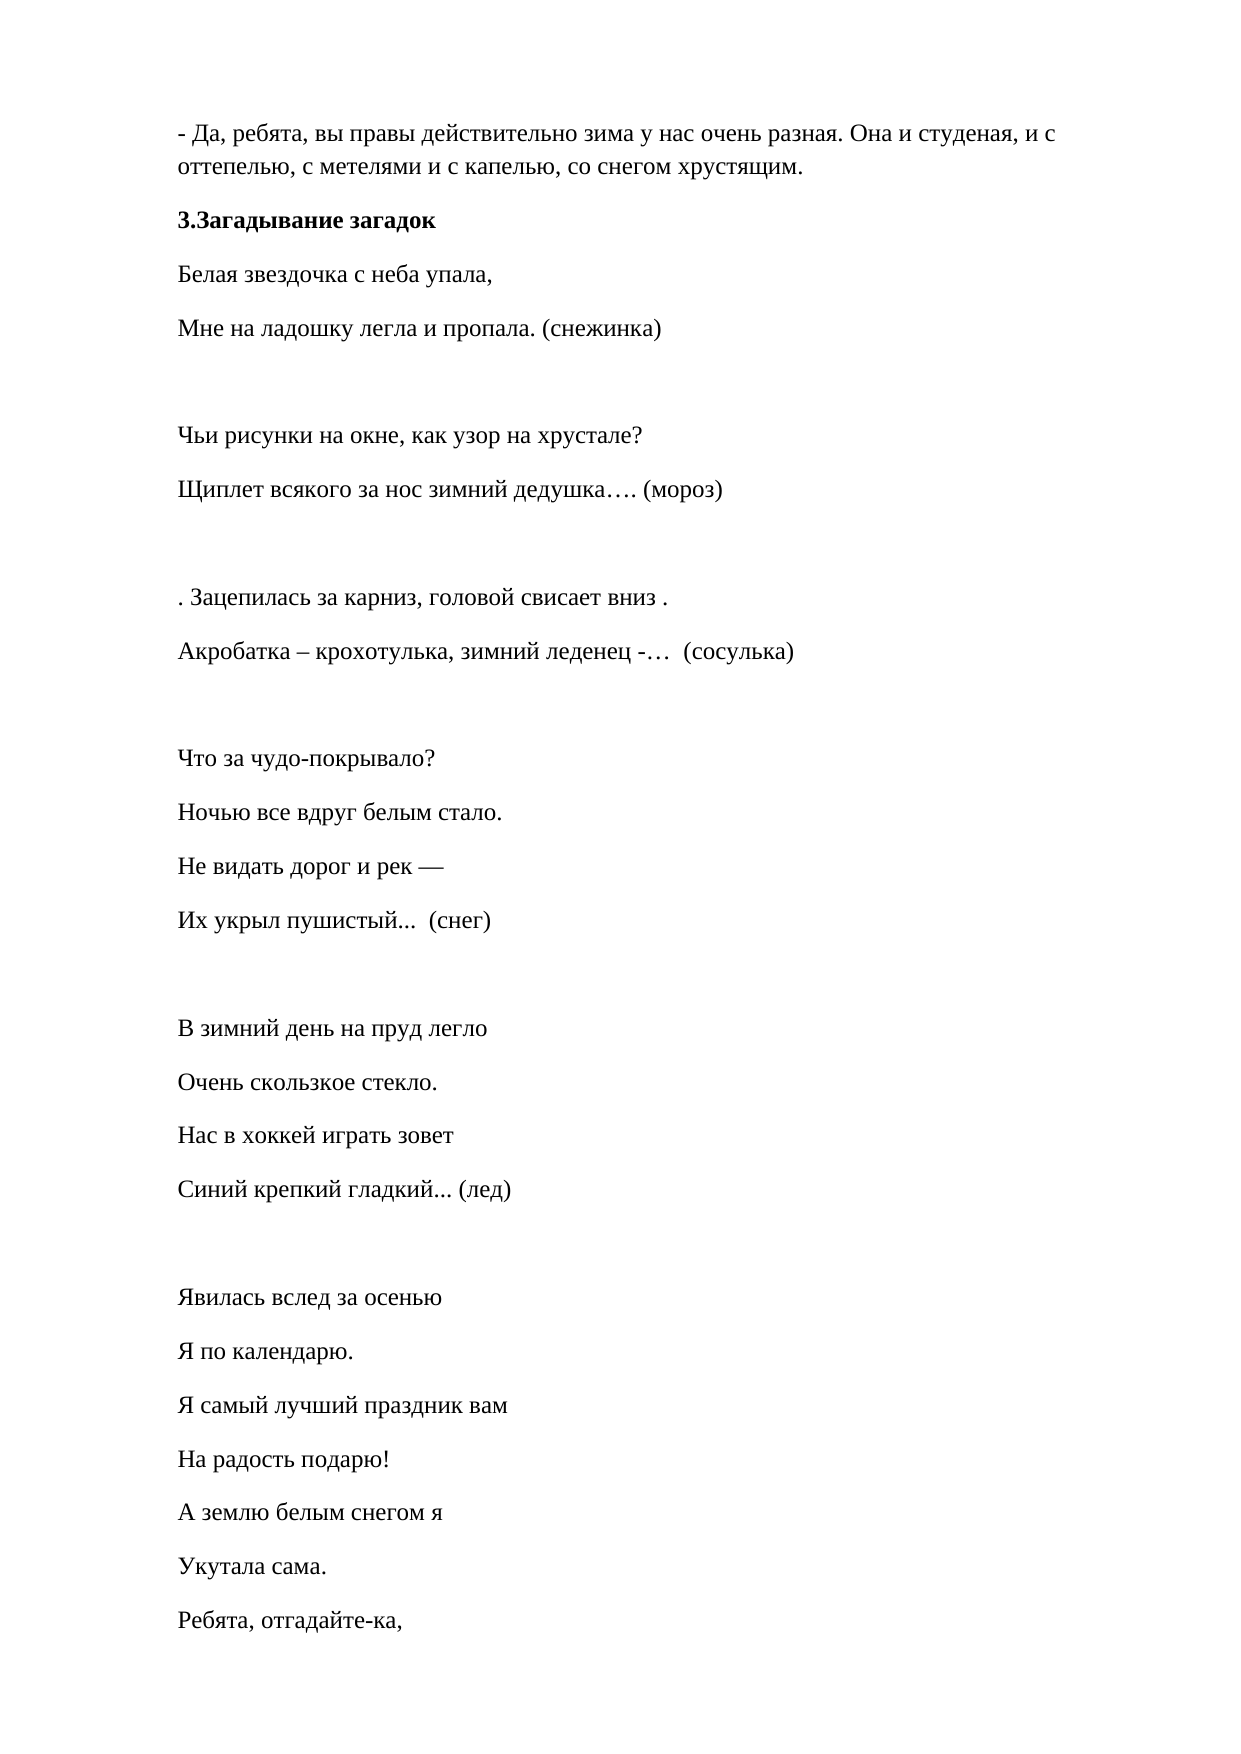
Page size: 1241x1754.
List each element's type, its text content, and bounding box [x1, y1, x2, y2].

text Очень скользкое стекло. [177, 1067, 1152, 1095]
text . Зацепилась за карниз, головой свисает вниз . [177, 582, 1152, 611]
text Нас в хоккей играть зовет [177, 1121, 1152, 1149]
text Укутала сама. [177, 1551, 1152, 1580]
text Ночью все вдруг белым стало. [177, 797, 1152, 826]
text Явилась вслед за осенью [177, 1282, 1152, 1311]
text На радость подарю! [177, 1444, 1152, 1472]
text Что за чудо-покрывало? [177, 743, 1152, 772]
text Акробатка – крохотулька, зимний леденец -… (сосулька) [177, 636, 1152, 664]
text Белая звездочка с неба упала, [177, 259, 1152, 288]
text Не видать дорог и рек — [177, 851, 1152, 880]
text Щиплет всякого за нос зимний дедушка…. (мороз) [177, 474, 1152, 503]
text - Да, ребята, вы правы действительно зима у нас очень разная. Она и студеная, и с оттепелью, с метелями и с капелью, со снегом хрустящим. [177, 118, 1152, 180]
text Мне на ладошку легла и пропала. (снежинка) [177, 313, 1152, 341]
text Я по календарю. [177, 1336, 1152, 1365]
text Их укрыл пушистый... (снег) [177, 905, 1152, 934]
text Синий крепкий гладкий... (лед) [177, 1174, 1152, 1203]
text 3.Загадывание загадок [177, 205, 1152, 234]
text В зимний день на пруд легло [177, 1013, 1152, 1042]
text А землю белым снегом я [177, 1497, 1152, 1526]
text Я самый лучший праздник вам [177, 1390, 1152, 1418]
text Чьи рисунки на окне, как узор на хрустале? [177, 420, 1152, 449]
text Ребята, отгадайте-ка, [177, 1605, 1152, 1634]
